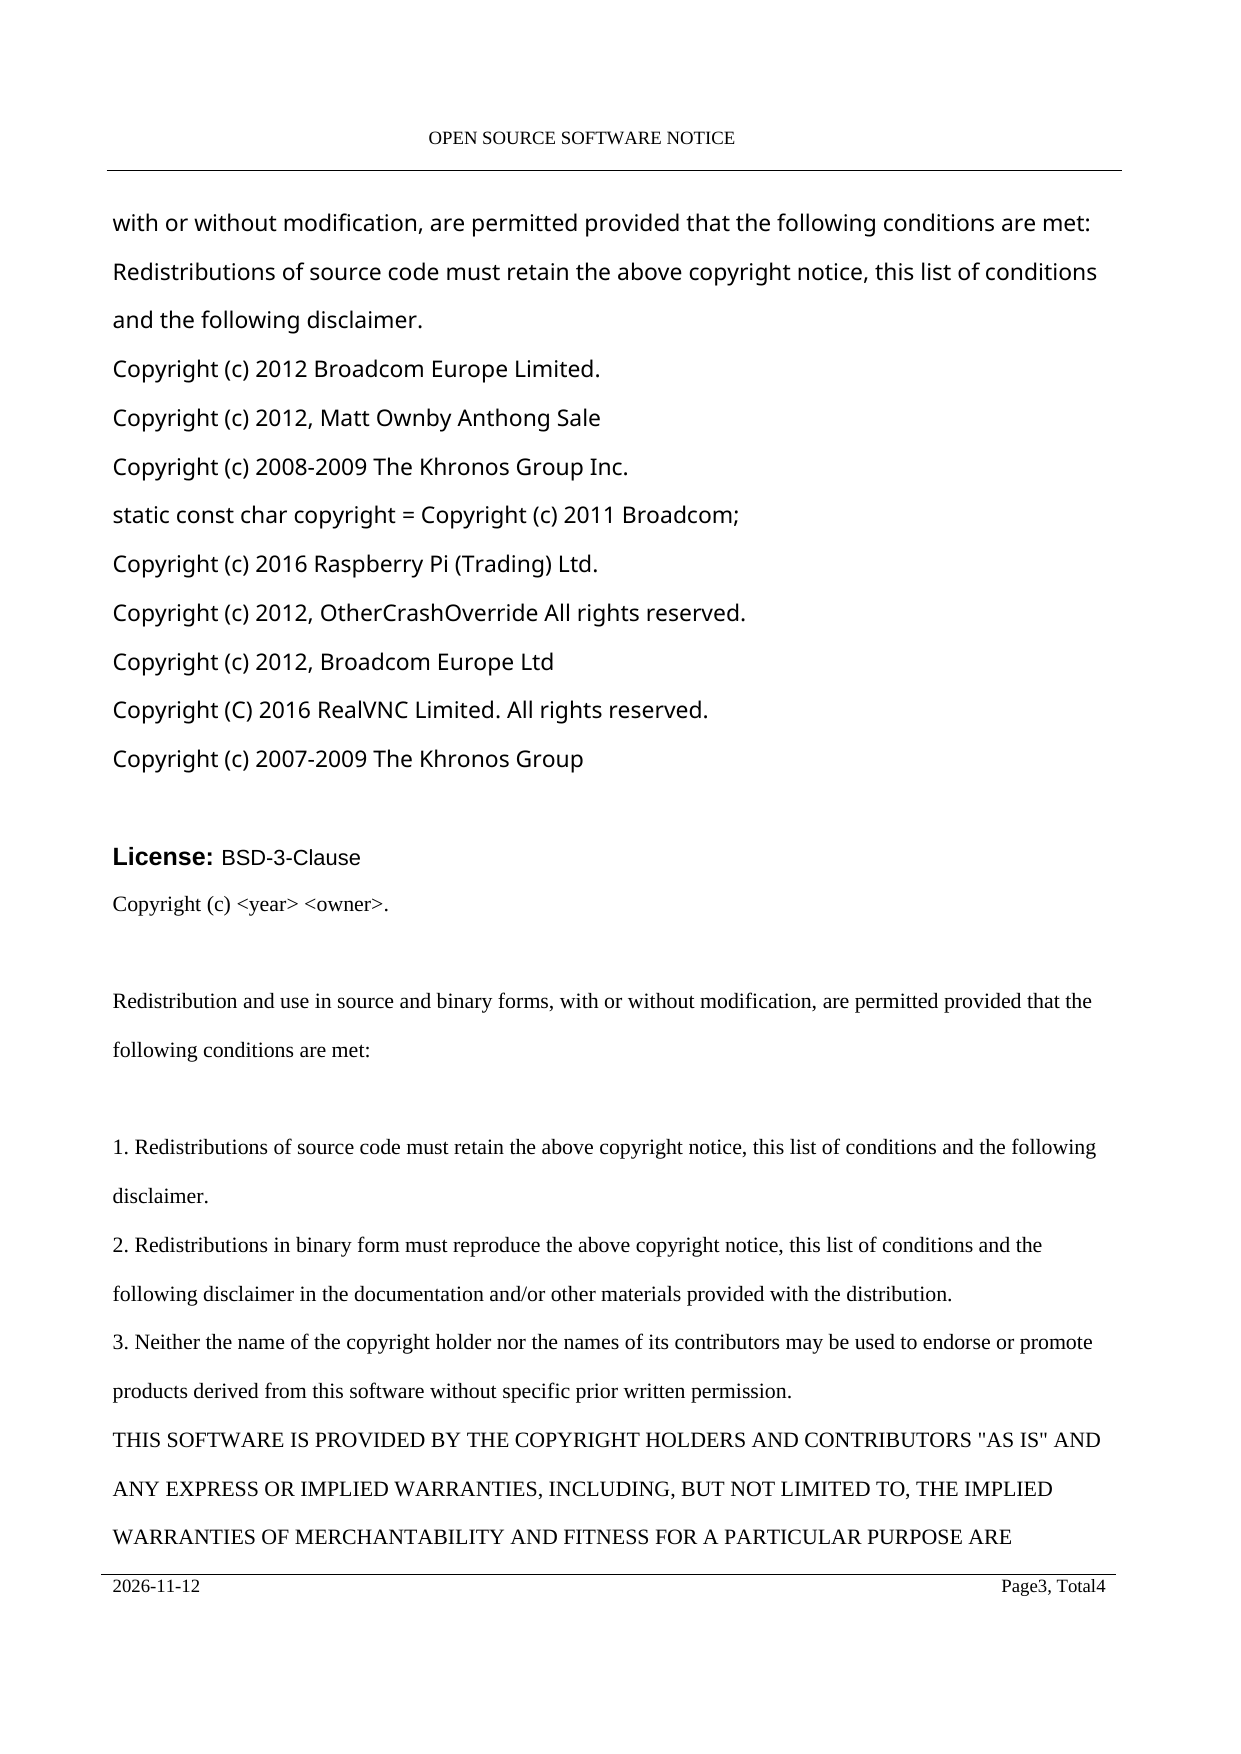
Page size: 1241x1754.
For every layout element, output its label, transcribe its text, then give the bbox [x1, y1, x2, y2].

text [112, 887, 1128, 1553]
text License: BSD-3-Clause [112, 840, 1128, 873]
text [112, 206, 1128, 824]
